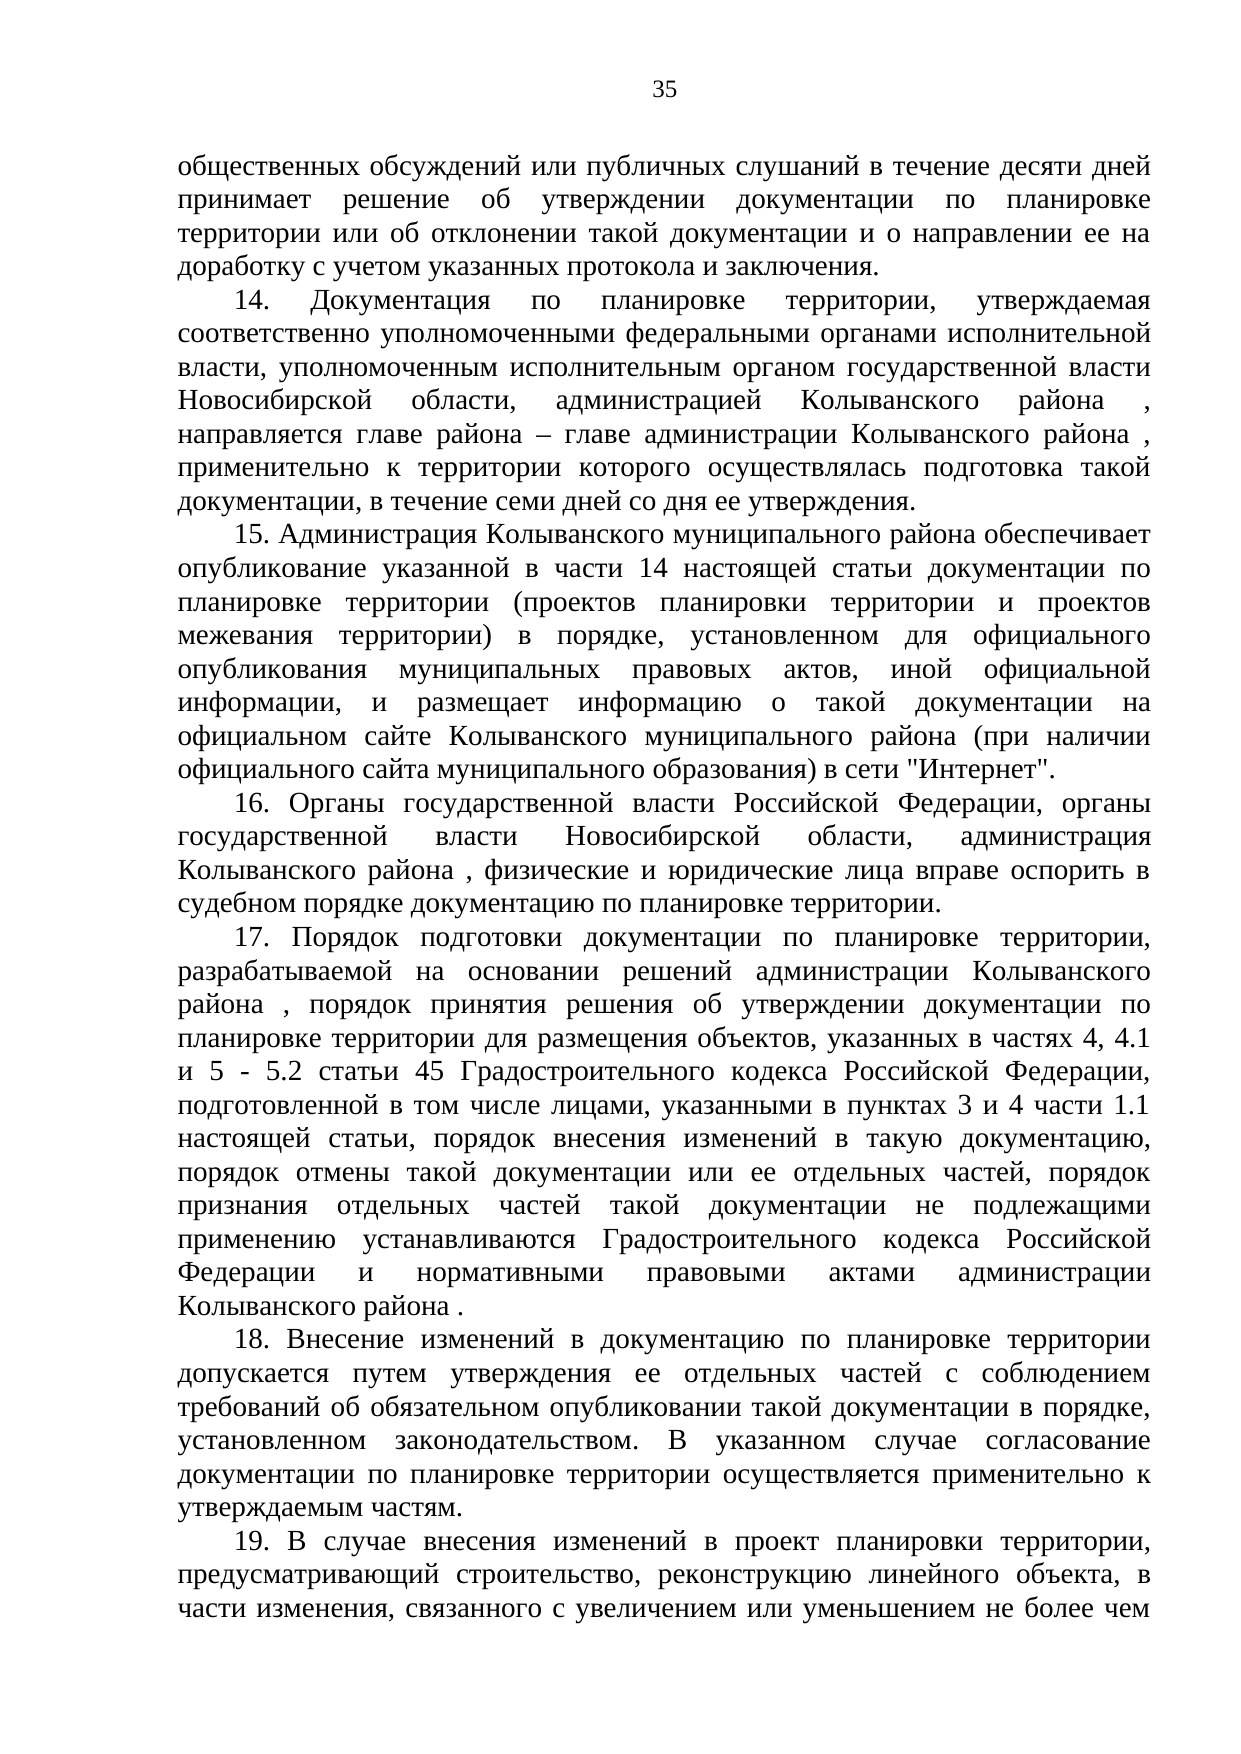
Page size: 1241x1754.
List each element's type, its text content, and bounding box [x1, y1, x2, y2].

text 15. Администрация Колыванского муниципального района обеспечивает опубликование указанной в части 14 настоящей статьи документации по планировке территории (проектов планировки территории и проектов межевания территории) в порядке, установленном для официального опубликования муниципальных правовых актов, иной официальной информации, и размещает информацию о такой документации на официальном сайте Колыванского муниципального района (при наличии официального сайта муниципального образования) в сети "Интернет". [177, 517, 1152, 785]
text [177, 1523, 1152, 1623]
text 18. Внесение изменений в документацию по планировке территории допускается путем утверждения ее отдельных частей с соблюдением требований об обязательном опубликовании такой документации в порядке, установленном законодательством. В указанном случае согласование документации по планировке территории осуществляется применительно к утверждаемым частям. [177, 1322, 1152, 1523]
text 14. Документация по планировке территории, утверждаемая соответственно уполномоченными федеральными органами исполнительной власти, уполномоченным исполнительным органом государственной власти Новосибирской области, администрацией Колыванского района , направляется главе района – главе администрации Колыванского района , применительно к территории которого осуществлялась подготовка такой документации, в течение семи дней со дня ее утверждения. [177, 282, 1152, 517]
text 16. Органы государственной власти Российской Федерации, органы государственной власти Новосибирской области, администрация Колыванского района , физические и юридические лица вправе оспорить в судебном порядке документацию по планировке территории. [177, 785, 1152, 919]
text 17. Порядок подготовки документации по планировке территории, разрабатываемой на основании решений администрации Колыванского района , порядок принятия решения об утверждении документации по планировке территории для размещения объектов, указанных в частях 4, 4.1 и 5 - 5.2 статьи 45 Градостроительного кодекса Российской Федерации, подготовленной в том числе лицами, указанными в пунктах 3 и 4 части 1.1 настоящей статьи, порядок внесения изменений в такую документацию, порядок отмены такой документации или ее отдельных частей, порядок признания отдельных частей такой документации не подлежащими применению устанавливаются Градостроительного кодекса Российской Федерации и нормативными правовыми актами администрации Колыванского района . [177, 919, 1152, 1322]
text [177, 148, 1152, 282]
